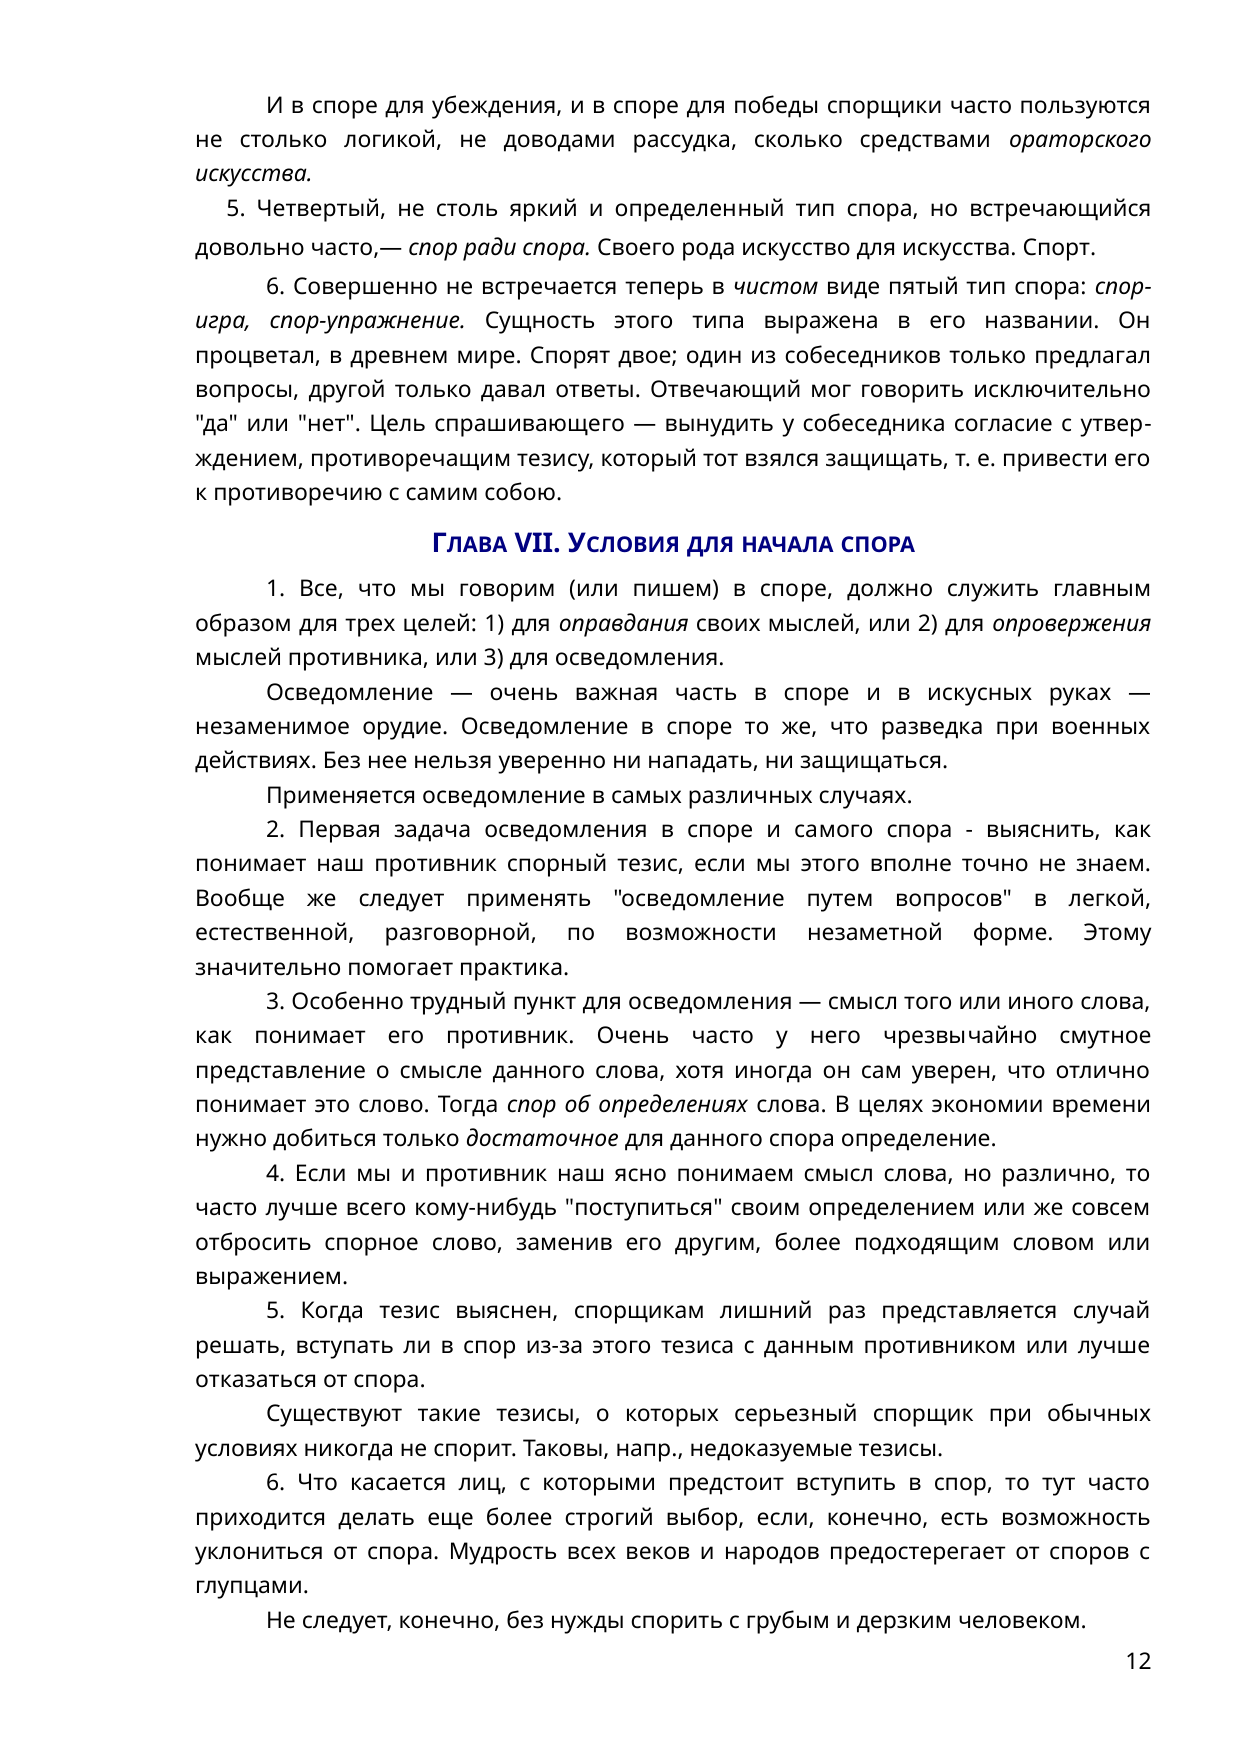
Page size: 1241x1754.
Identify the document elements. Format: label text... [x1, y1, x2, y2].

text 1. Все, что мы говорим (или пишем) в споре, должно служить главным образом для трех целей: 1) для оправдания своих мыслей, или 2) для опровержения мыслей противника, или 3) для осведомления. [195, 572, 1152, 672]
text И в споре для убеждения, и в споре для победы спорщики часто пользуются не столько логикой, не доводами рассудка, сколько средствами ораторского искусства. [195, 89, 1152, 189]
text 4. Если мы и противник наш ясно понимаем смысл слова, но различно, то часто лучше всего кому-нибудь "поступиться" своим определением или же совсем отбросить спорное слово, заменив его другим, более подходящим словом или выражением. [195, 1157, 1152, 1291]
text 3. Особенно трудный пункт для осведомления — смысл того или иного слова, как понимает его противник. Очень часто у него чрезвычайно смутное представление о смысле данного слова, хотя иногда он сам уверен, что отлично понимает это слово. Тогда спор об определениях слова. В целях экономии времени нужно добиться только достаточное для данного спора определение. [195, 985, 1152, 1154]
text Применяется осведомление в самых различных случаях. [195, 779, 1152, 810]
text 6. Что касается лиц, с которыми предстоит вступить в спор, то тут часто приходится делать еще более строгий выбор, если, конечно, есть возможность уклониться от спора. Мудрость всех веков и народов предостерегает от споров с глупцами. [195, 1466, 1152, 1601]
text 2. Первая задача осведомления в споре и самого спора - выяснить, как понимает наш противник спорный тезис, если мы этого вполне точно не знаем. Вообще же следует применять "осведомление путем вопросов" в легкой, естественной, разговорной, по возможности незаметной форме. Этому значительно помогает практика. [195, 813, 1152, 982]
text Существуют такие тезисы, о которых серьезный спорщик при обычных условиях никогда не спорит. Таковы, напр., недоказуемые тезисы. [195, 1397, 1152, 1463]
text 5. Четвертый, не столь яркий и определенный тип спора, но встречающийся довольно часто,— спор ради спора. Своего рода искусство для искусства. Спорт. [195, 192, 1152, 262]
text Не следует, конечно, без нужды спорить с грубым и дерзким человеком. [195, 1604, 1152, 1635]
text Осведомление — очень важная часть в споре и в искусных руках — незаменимое орудие. Осведомление в споре то же, что разведка при военных действиях. Без нее нельзя уверенно ни нападать, ни защищаться. [195, 676, 1152, 776]
text 6. Совершенно не встречается теперь в чистом виде пятый тип спора: спор-игра, спор-упражнение. Сущность этого типа выражена в его названии. Он процветал, в древнем мире. Спорят двое; один из собеседников только предлагал вопросы, другой только давал ответы. Отвечающий мог говорить исключительно "да" или "нет". Цель спрашивающего — вынудить у собеседника согласие с утверждением, противоречащим тезису, который тот взялся защищать, т. е. привести его к противоречию с самим собою. [195, 270, 1152, 507]
text 5. Когда тезис выяснен, спорщикам лишний раз представляется случай решать, вступать ли в спор из-за этого тезиса с данным противником или лучше отказаться от спора. [195, 1294, 1152, 1394]
subtitle Глава VII. Условия для начала спора [283, 523, 1063, 560]
